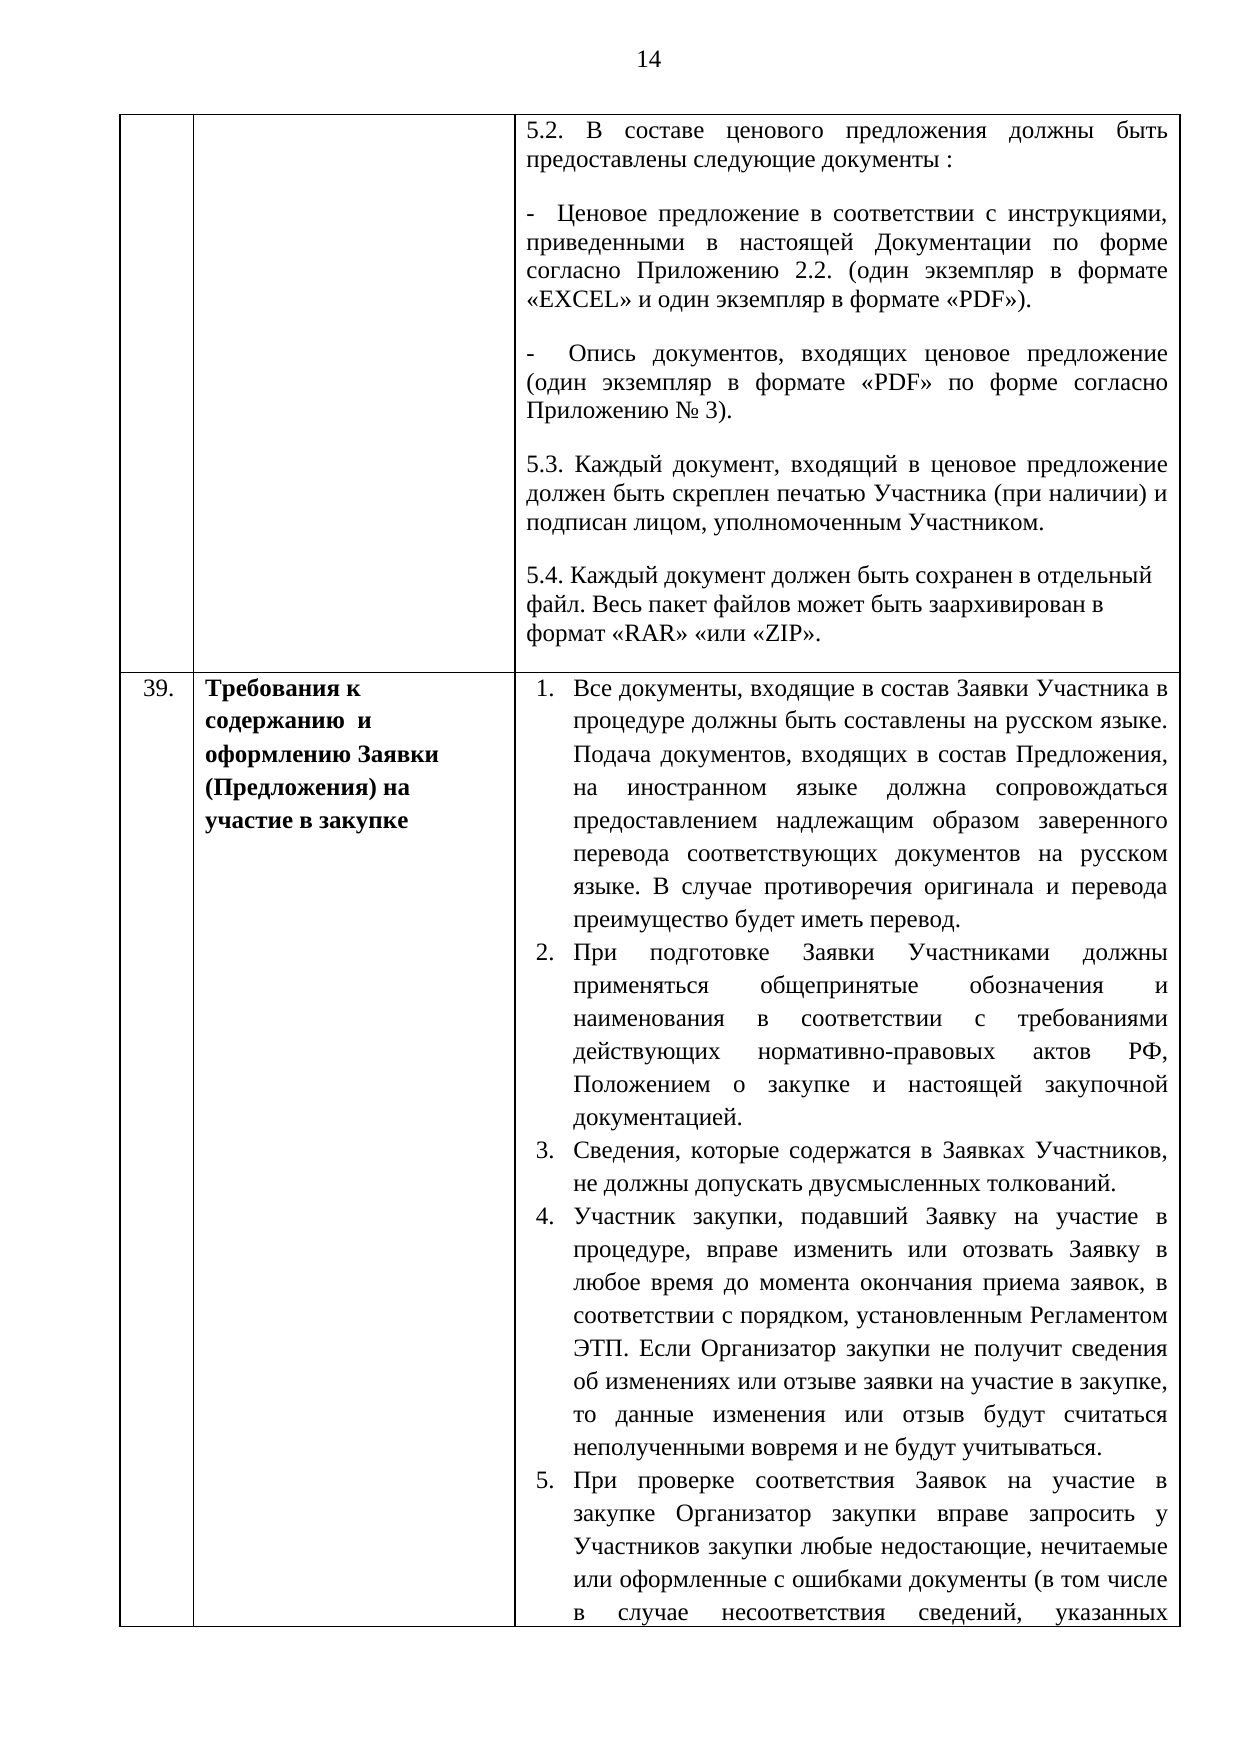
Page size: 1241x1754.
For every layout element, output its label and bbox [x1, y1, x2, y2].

table_cell [194, 115, 514, 672]
table_cell [194, 673, 514, 1626]
table_cell [121, 673, 193, 1626]
table_cell [516, 673, 1179, 1626]
table_cell [121, 115, 193, 672]
table_cell [516, 115, 1179, 672]
